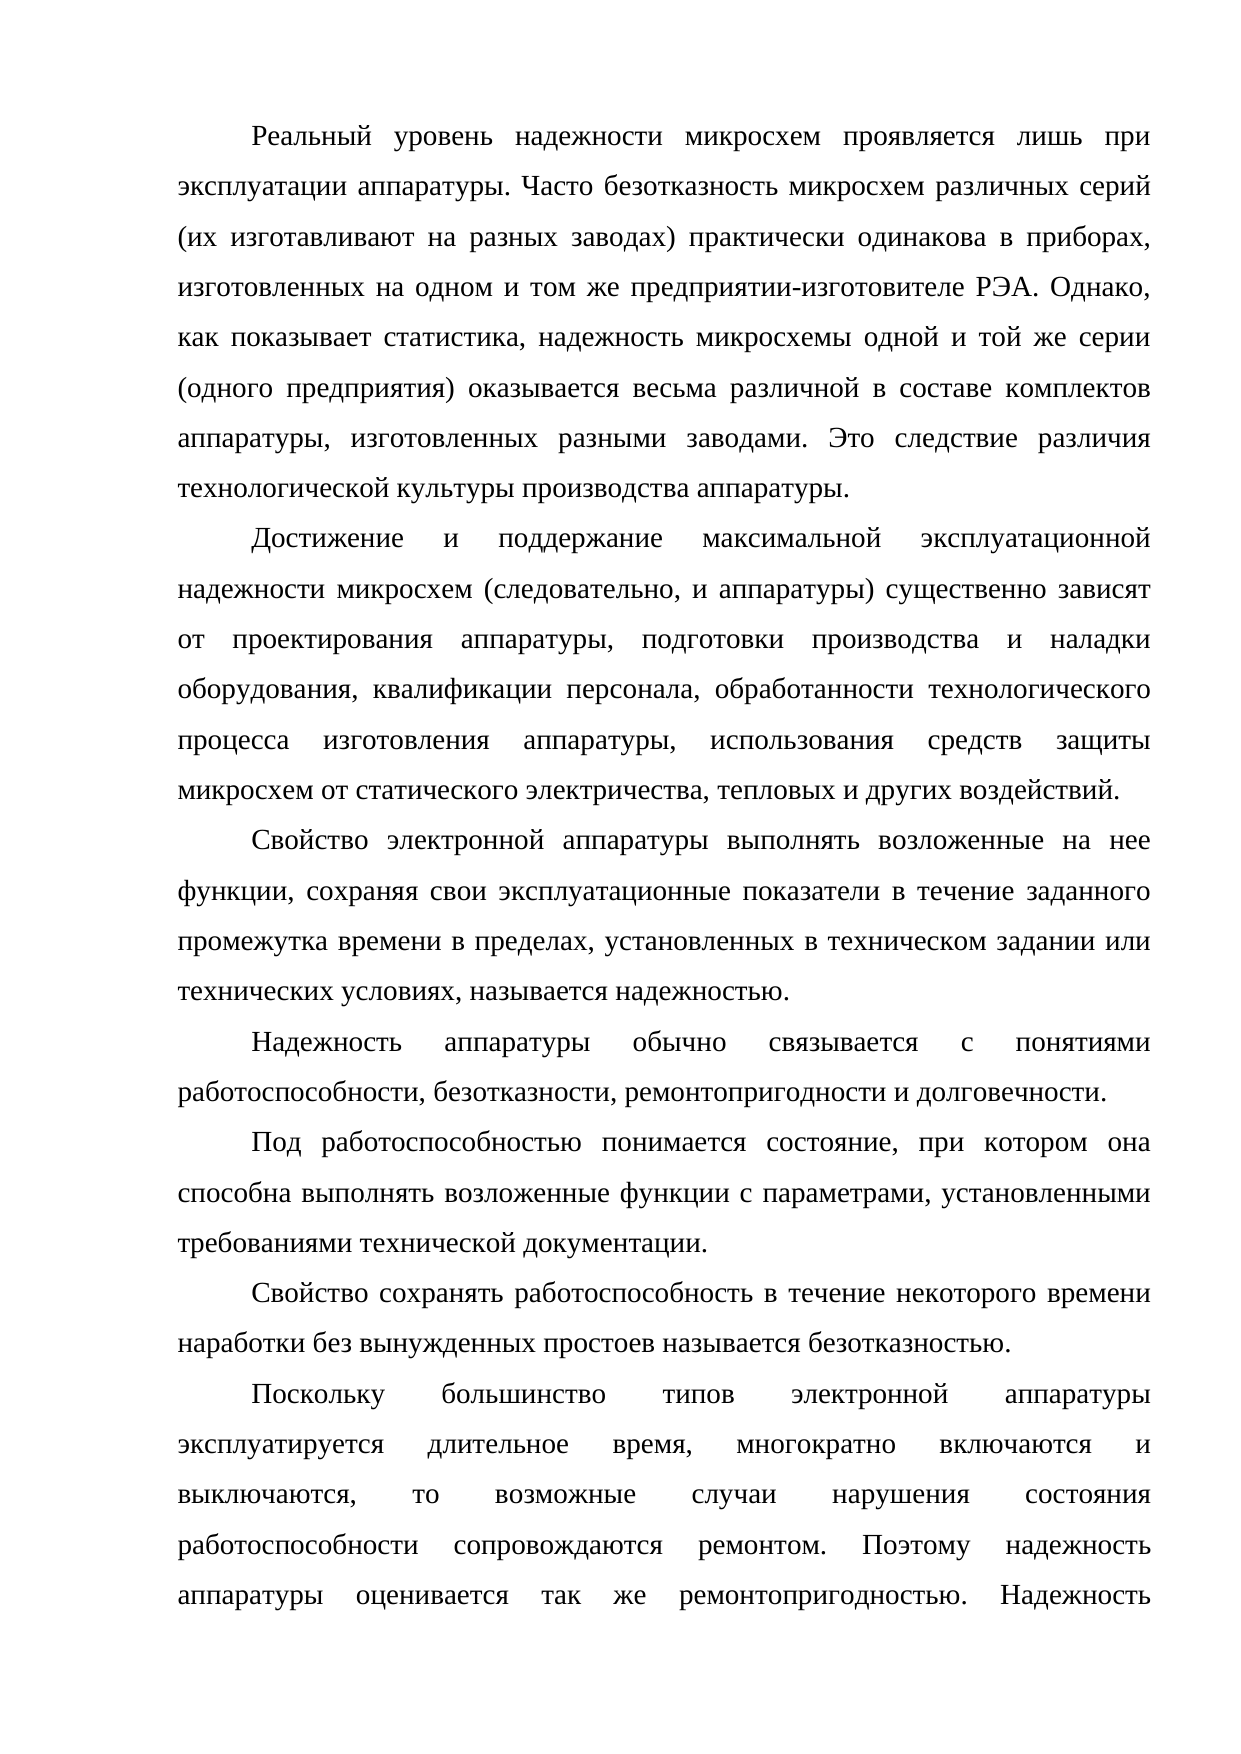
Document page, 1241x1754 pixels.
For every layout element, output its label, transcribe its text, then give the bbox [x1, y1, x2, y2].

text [177, 1376, 1152, 1611]
text Надежность аппаратуры обычно связывается с понятиями работоспособности, безотказности, ремонтопригодности и долговечности. [177, 1024, 1152, 1108]
text Свойство электронной аппаратуры выполнять возложенные на нее функции, сохраняя свои эксплуатационные показатели в течение заданного промежутка времени в пределах, установленных в техническом задании или технических условиях, называется надежностью. [177, 822, 1152, 1007]
text Реальный уровень надежности микросхем проявляется лишь при эксплуатации аппаратуры. Часто безотказность микросхем различных серий (их изготавливают на разных заводах) практически одинакова в приборах, изготовленных на одном и том же предприятии-изготовителе РЭА. Однако, как показывает статистика, надежность микросхемы одной и той же серии (одного предприятия) оказывается весьма различной в составе комплектов аппаратуры, изготовленных разными заводами. Это следствие различия технологической культуры производства аппаратуры. [177, 118, 1152, 504]
text Под работоспособностью понимается состояние, при котором она способна выполнять возложенные функции с параметрами, установленными требованиями технической документации. [177, 1124, 1152, 1258]
text Свойство сохранять работоспособность в течение некоторого времени наработки без вынужденных простоев называется безотказностью. [177, 1275, 1152, 1359]
text Достижение и поддержание максимальной эксплуатационной надежности микросхем (следовательно, и аппаратуры) существенно зависят от проектирования аппаратуры, подготовки производства и наладки оборудования, квалификации персонала, обработанности технологического процесса изготовления аппаратуры, использования средств защиты микросхем от статического электричества, тепловых и других воздействий. [177, 521, 1152, 806]
